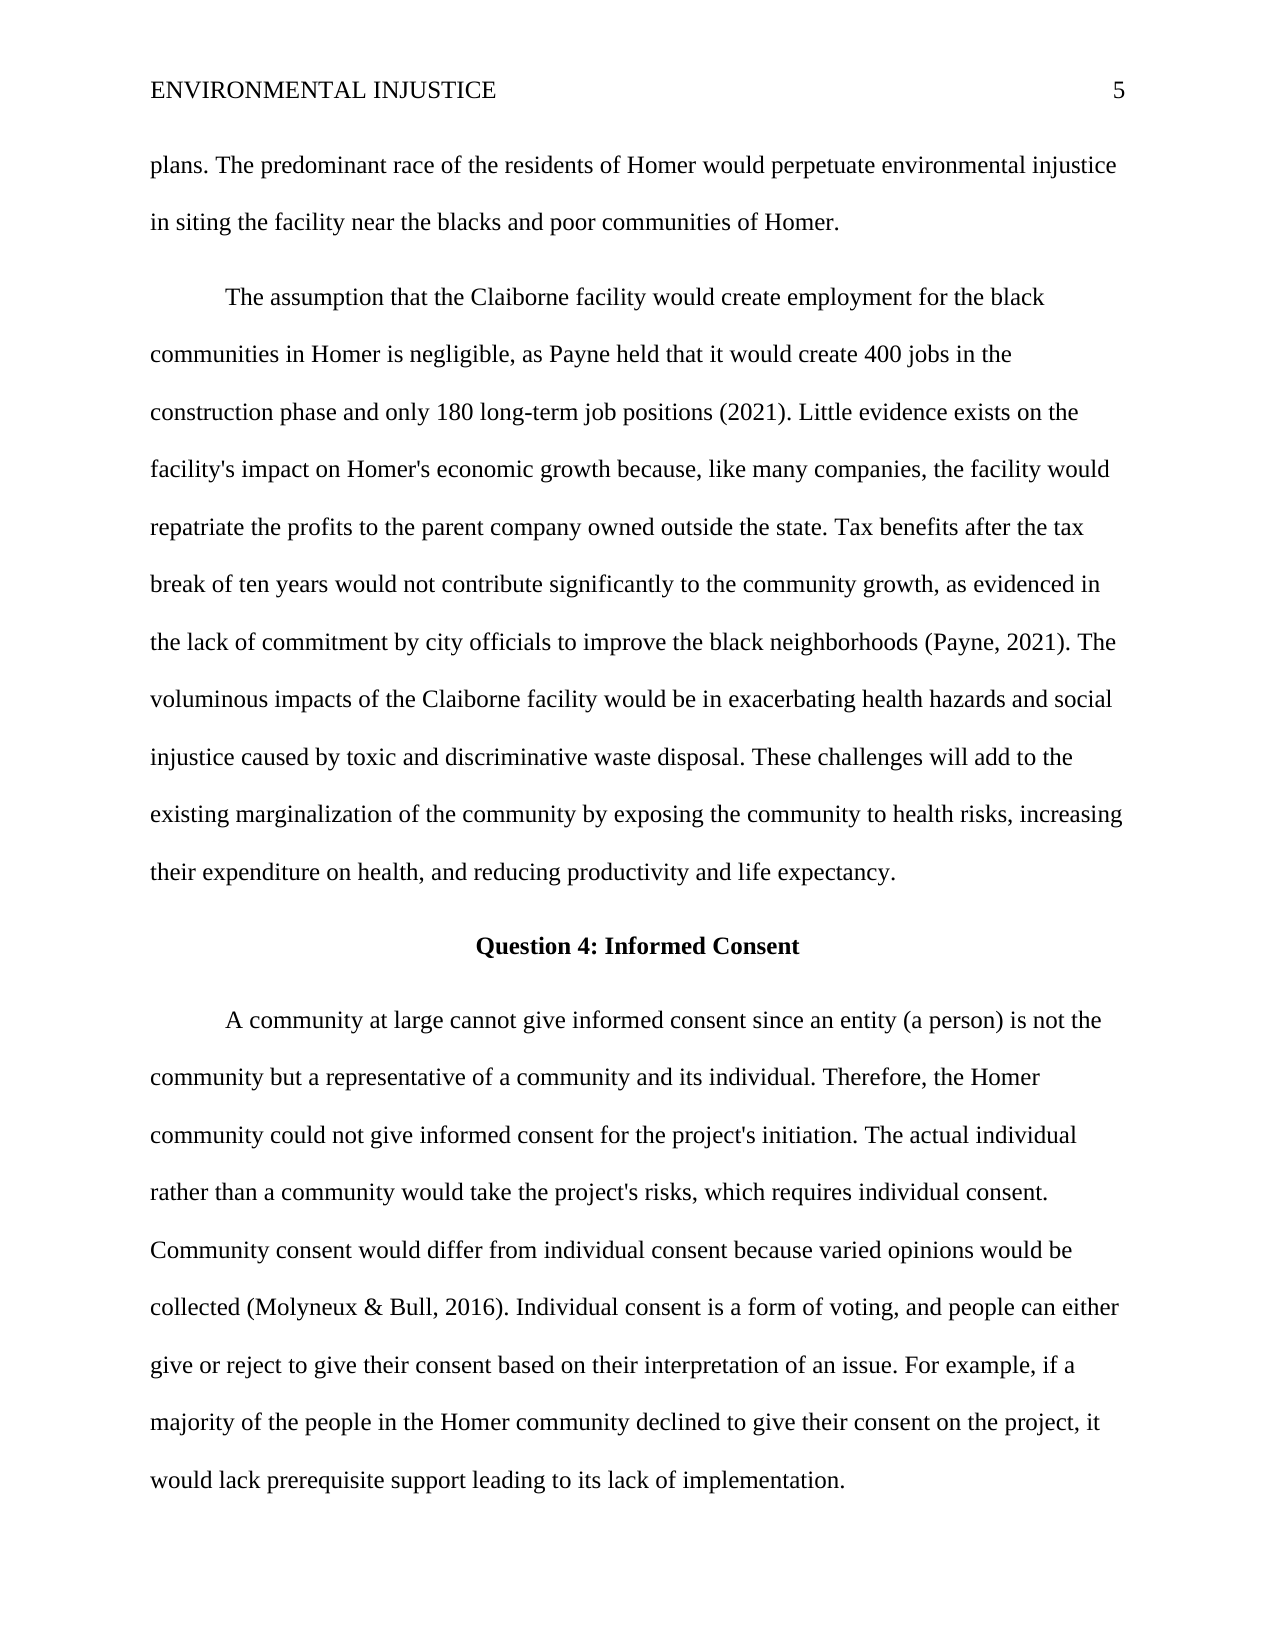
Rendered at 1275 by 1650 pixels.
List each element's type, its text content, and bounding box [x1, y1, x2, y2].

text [150, 150, 1125, 236]
text Question 4: Informed Consent [150, 931, 1125, 959]
text The assumption that the Claiborne facility would create employment for the black communities in Homer is negligible, as Payne held that it would create 400 jobs in the construction phase and only 180 long-term job positions (2021). Little evidence exists on the facility's impact on Homer's economic growth because, like many companies, the facility would repatriate the profits to the parent company owned outside the state. Tax benefits after the tax break of ten years would not contribute significantly to the community growth, as evidenced in the lack of commitment by city officials to improve the black neighborhoods (Payne, 2021). The voluminous impacts of the Claiborne facility would be in exacerbating health hazards and social injustice caused by toxic and discriminative waste disposal. These challenges will add to the existing marginalization of the community by exposing the community to health risks, increasing their expenditure on health, and reducing productivity and life expectancy. [150, 282, 1125, 885]
text A community at large cannot give informed consent since an entity (a person) is not the community but a representative of a community and its individual. Therefore, the Homer community could not give informed consent for the project's initiation. The actual individual rather than a community would take the project's risks, which requires individual consent. Community consent would differ from individual consent because varied opinions would be collected (Molyneux & Bull, 2016). Individual consent is a form of voting, and people can either give or reject to give their consent based on their interpretation of an issue. For example, if a majority of the people in the Homer community declined to give their consent on the project, it would lack prerequisite support leading to its lack of implementation. [150, 1005, 1125, 1494]
